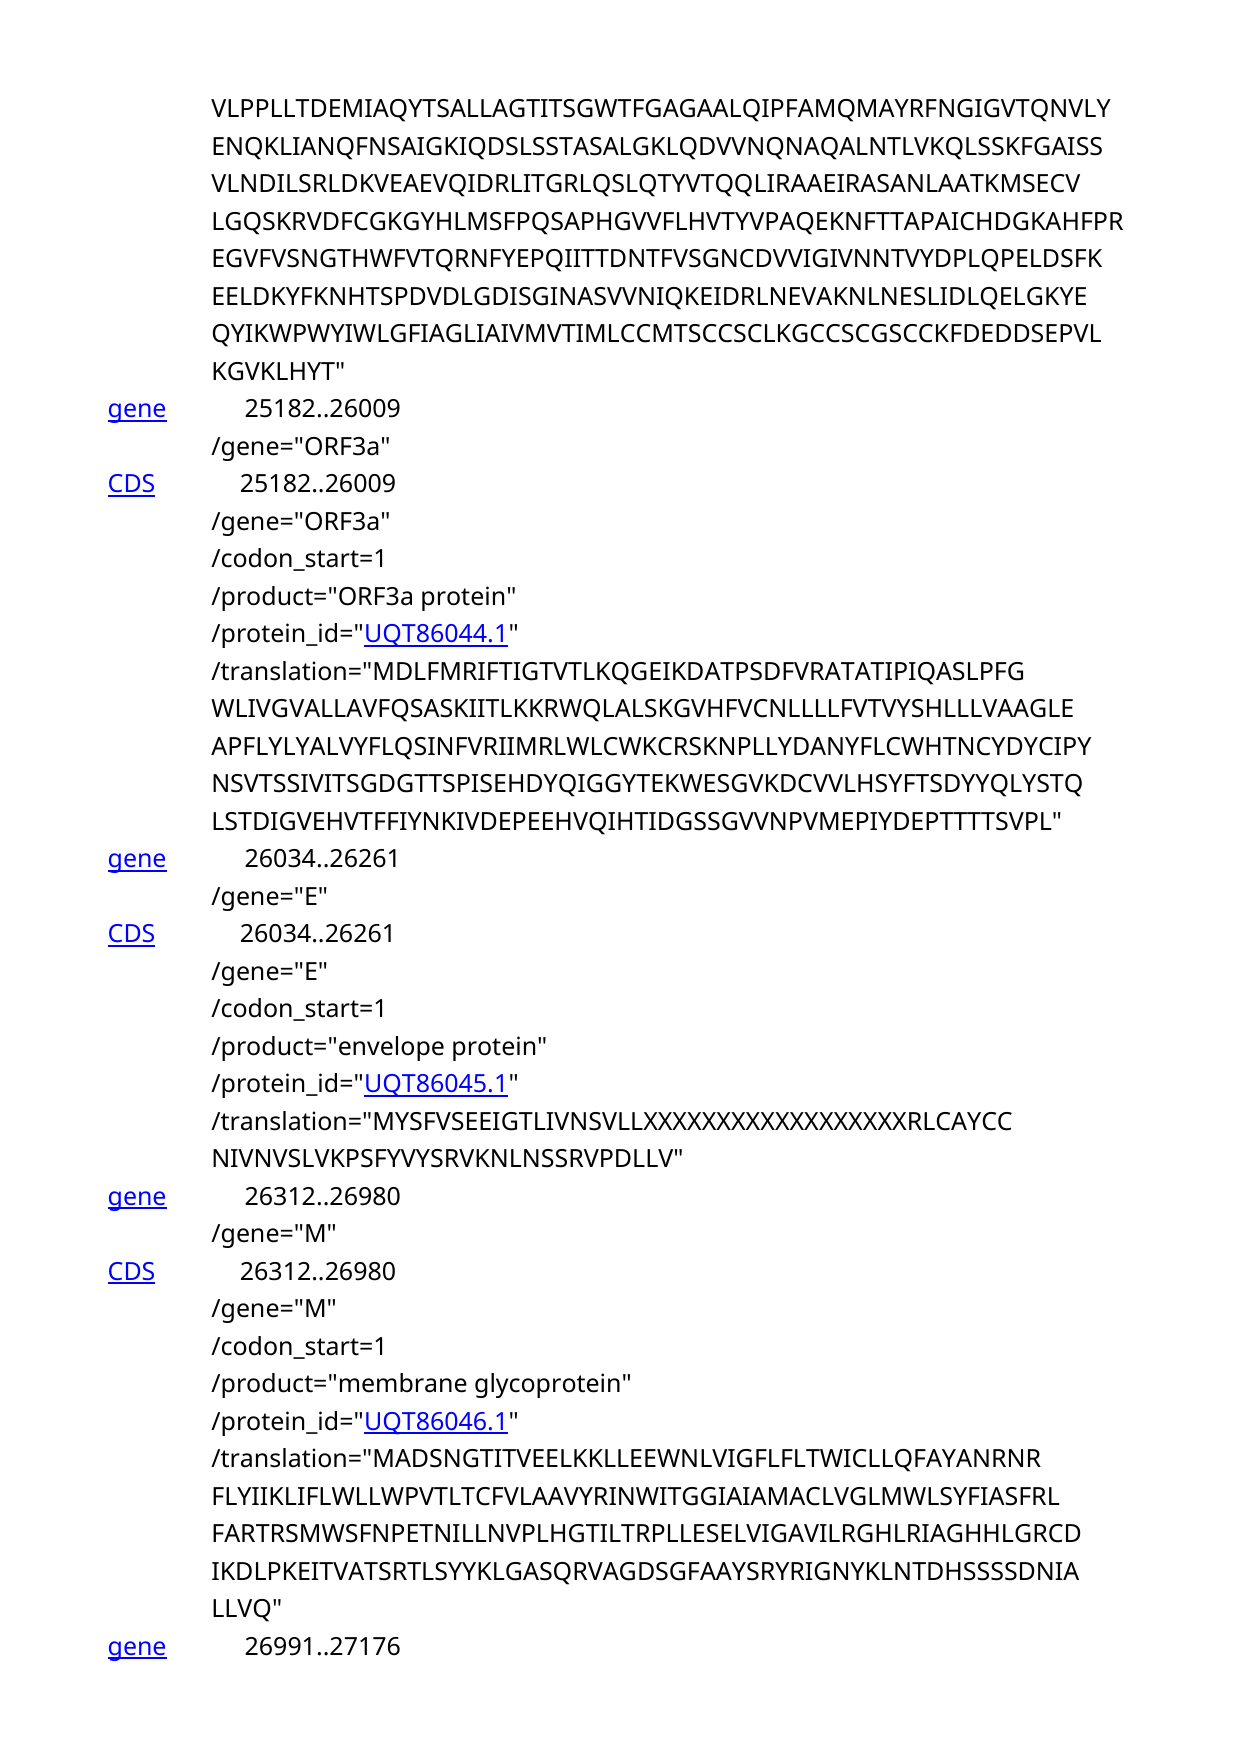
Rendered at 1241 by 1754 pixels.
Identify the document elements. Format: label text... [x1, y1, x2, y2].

text /protein_id="UQT86046.1" [75, 1402, 1165, 1439]
text /gene="M" [75, 1214, 1165, 1252]
text /codon_start=1 [75, 1327, 1165, 1364]
text /gene="ORF3a" [75, 502, 1165, 539]
text LLVQ" [75, 1589, 1165, 1627]
text LGQSKRVDFCGKGYHLMSFPQSAPHGVVFLHVTYVPAQEKNFTTAPAICHDGKAHFPR [75, 202, 1165, 239]
text NIVNVSLVKPSFYVYSRVKNLNSSRVPDLLV" [75, 1139, 1165, 1177]
text CDS 26034..26261 [75, 914, 1165, 952]
text VLNDILSRLDKVEAEVQIDRLITGRLQSLQTYVTQQLIRAAEIRASANLAATKMSECV [75, 164, 1165, 202]
text /translation="MADSNGTITVEELKKLLEEWNLVIGFLFLTWICLLQFAYANRNR [75, 1439, 1165, 1477]
text /translation="MDLFMRIFTIGTVTLKQGEIKDATPSDFVRATATIPIQASLPFG [75, 652, 1165, 689]
text /codon_start=1 [75, 539, 1165, 577]
text APFLYLYALVYFLQSINFVRIIMRLWLCWKCRSKNPLLYDANYFLCWHTNCYDYCIPY [75, 727, 1165, 764]
text CDS 26312..26980 [75, 1252, 1165, 1289]
text /product="envelope protein" [75, 1027, 1165, 1064]
text /protein_id="UQT86045.1" [75, 1064, 1165, 1102]
text FARTRSMWSFNPETNILLNVPLHGTILTRPLLESELVIGAVILRGHLRIAGHHLGRCD [75, 1514, 1165, 1552]
text gene 26991..27176 [75, 1627, 1165, 1664]
text /gene="ORF3a" [75, 427, 1165, 464]
text VLPPLLTDEMIAQYTSALLAGTITSGWTFGAGAALQIPFAMQMAYRFNGIGVTQNVLY [75, 89, 1165, 127]
text /gene="M" [75, 1289, 1165, 1327]
text WLIVGVALLAVFQSASKIITLKKRWQLALSKGVHFVCNLLLLFVTVYSHLLLVAAGLE [75, 689, 1165, 727]
text QYIKWPWYIWLGFIAGLIAIVMVTIMLCCMTSCCSCLKGCCSCGSCCKFDEDDSEPVL [75, 314, 1165, 352]
text gene 26312..26980 [75, 1177, 1165, 1214]
text NSVTSSIVITSGDGTTSPISEHDYQIGGYTEKWESGVKDCVVLHSYFTSDYYQLYSTQ [75, 764, 1165, 802]
text /gene="E" [75, 952, 1165, 989]
text ENQKLIANQFNSAIGKIQDSLSSTASALGKLQDVVNQNAQALNTLVKQLSSKFGAISS [75, 127, 1165, 164]
text gene 25182..26009 [75, 389, 1165, 427]
text CDS 25182..26009 [75, 464, 1165, 502]
text IKDLPKEITVATSRTLSYYKLGASQRVAGDSGFAAYSRYRIGNYKLNTDHSSSSDNIA [75, 1552, 1165, 1589]
text /protein_id="UQT86044.1" [75, 614, 1165, 652]
text /gene="E" [75, 877, 1165, 914]
text /translation="MYSFVSEEIGTLIVNSVLLXXXXXXXXXXXXXXXXXXRLCAYCC [75, 1102, 1165, 1139]
text LSTDIGVEHVTFFIYNKIVDEPEEHVQIHTIDGSSGVVNPVMEPIYDEPTTTTSVPL" [75, 802, 1165, 839]
text /product="ORF3a protein" [75, 577, 1165, 614]
text FLYIIKLIFLWLLWPVTLTCFVLAAVYRINWITGGIAIAMACLVGLMWLSYFIASFRL [75, 1477, 1165, 1514]
text /product="membrane glycoprotein" [75, 1364, 1165, 1402]
text EGVFVSNGTHWFVTQRNFYEPQIITTDNTFVSGNCDVVIGIVNNTVYDPLQPELDSFK [75, 239, 1165, 277]
text /codon_start=1 [75, 989, 1165, 1027]
text gene 26034..26261 [75, 839, 1165, 877]
text KGVKLHYT" [75, 352, 1165, 389]
text EELDKYFKNHTSPDVDLGDISGINASVVNIQKEIDRLNEVAKNLNESLIDLQELGKYE [75, 277, 1165, 314]
